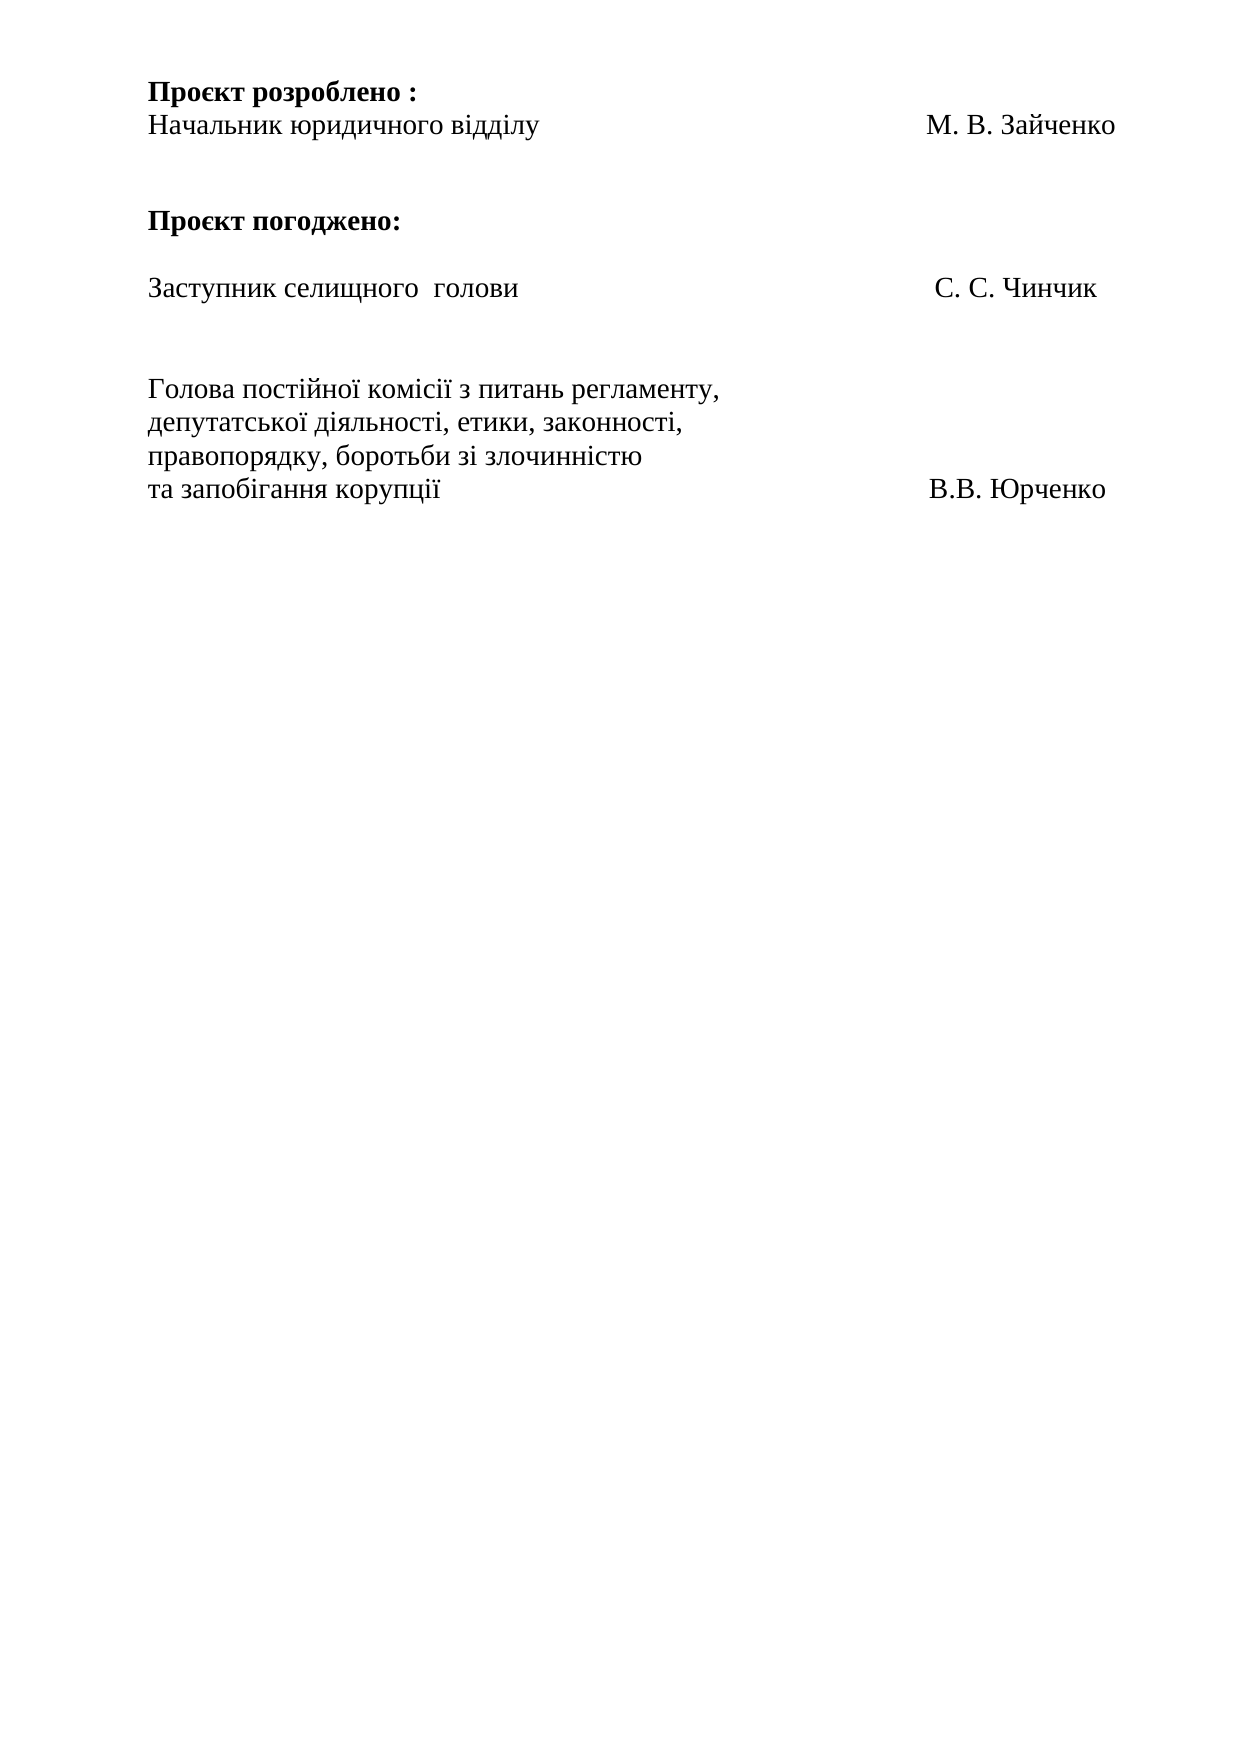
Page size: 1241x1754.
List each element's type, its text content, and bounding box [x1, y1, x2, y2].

text Заступник селищного голови С. С. Чинчик [148, 270, 1152, 304]
text правопорядку, боротьби зі злочинністю [148, 438, 1152, 472]
text Проєкт розроблено : [148, 74, 1152, 107]
text Голова постійної комісії з питань регламенту, [571, 371, 1152, 404]
text Голова постійної комісії з питань регламенту, [148, 371, 478, 404]
text Начальник юридичного відділу М. В. Зайченко [148, 107, 1152, 141]
text Проєкт погоджено: [148, 203, 1152, 237]
text та запобігання корупції В.В. Юрченко [148, 472, 1152, 505]
text депутатської діяльності, етики, законності, [148, 404, 1152, 438]
